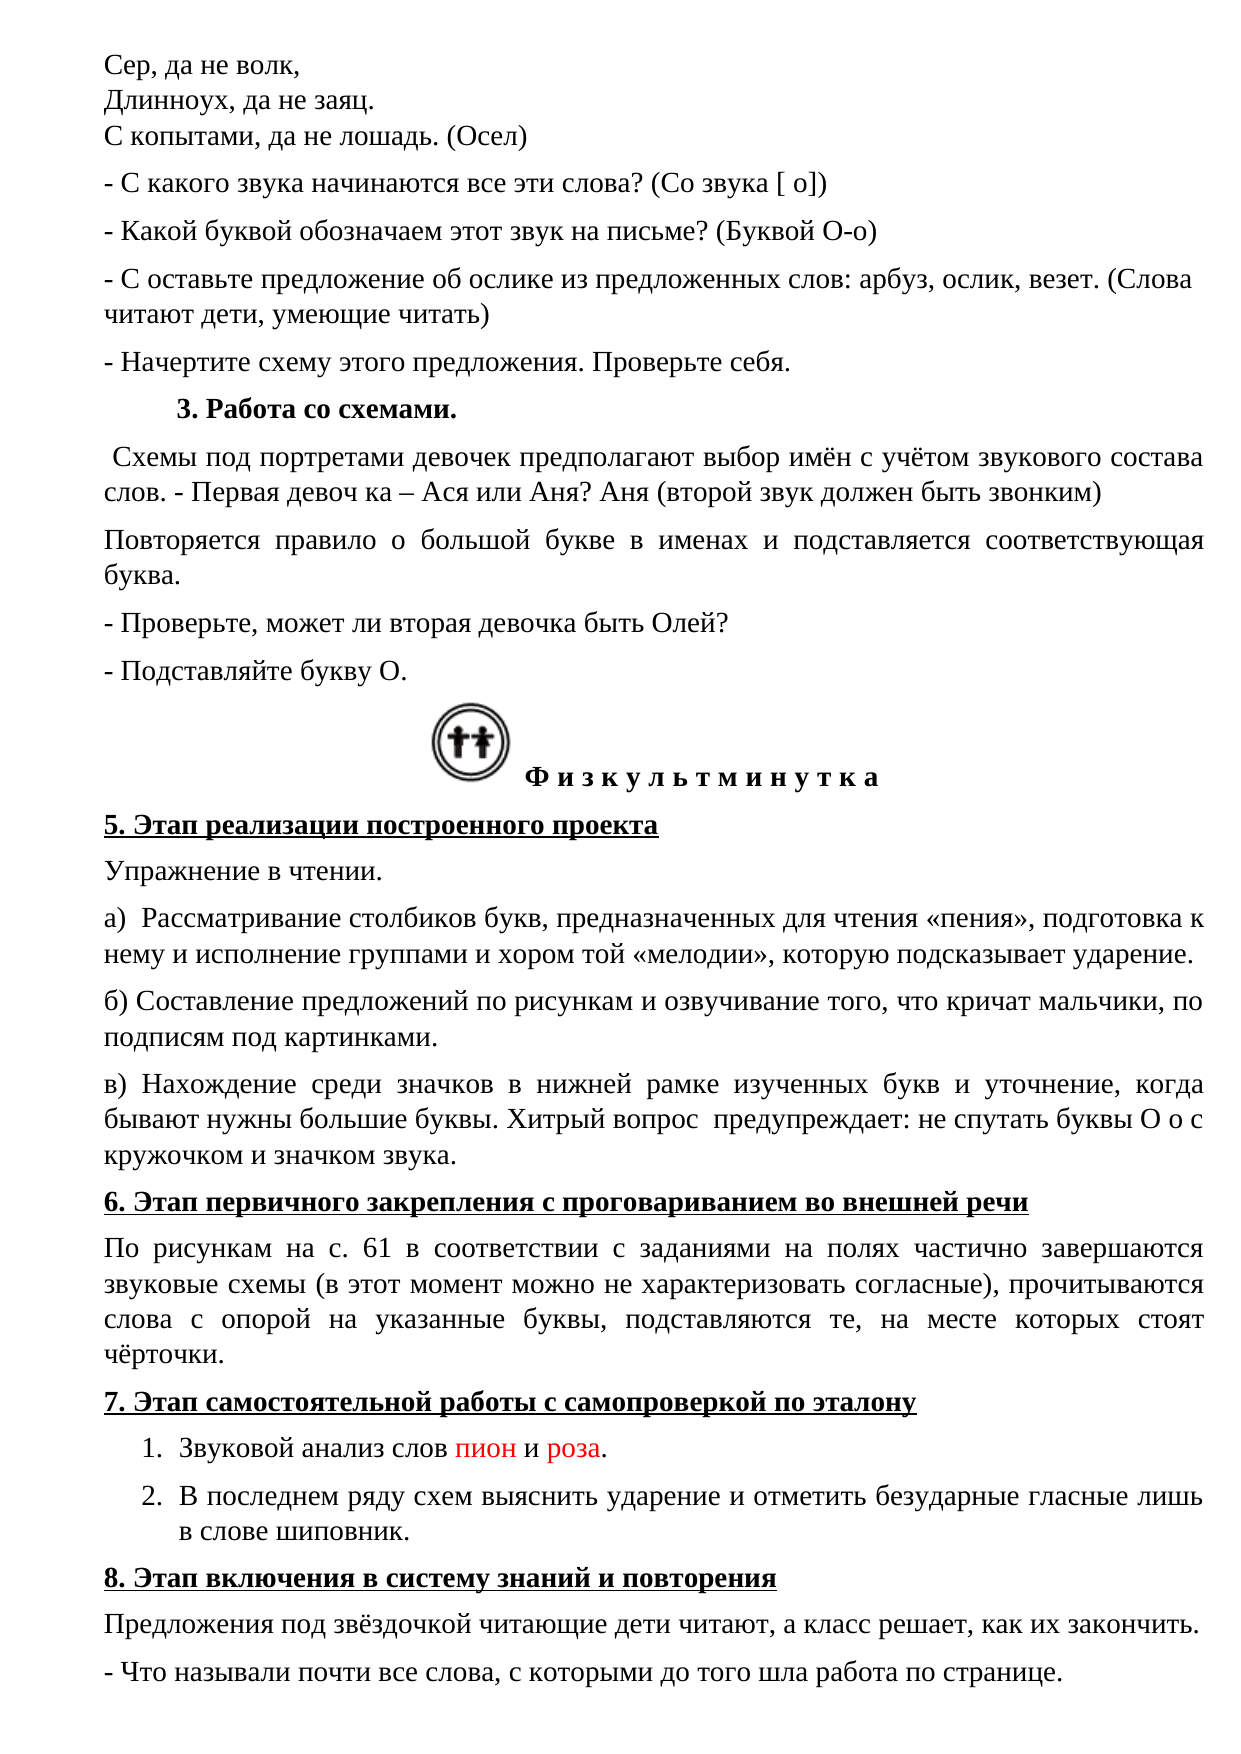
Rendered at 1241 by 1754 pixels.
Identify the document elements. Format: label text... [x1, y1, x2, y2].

text в) Нахождение среди значков в нижней рамке изученных букв и уточнение, когда бывают нужны большие буквы. Хитрый вопрос предупреждает: не спутать буквы О о с кружочком и значком звука. [103, 1066, 1205, 1170]
text - Что называли почти все слова, с которыми до того шла работа по странице. [103, 1654, 1205, 1688]
text 6. Этап первичного закрепления с проговариванием во внешней речи [103, 1184, 1205, 1218]
text б) Составление предложений по рисункам и озвучивание того, что кричат мальчики, по подписям под картинками. [103, 983, 1205, 1052]
text - Подставляйте букву О. [103, 653, 1205, 686]
text - С какого звука начинаются все эти слова? (Со звука [ о]) [103, 165, 1205, 199]
text Физкультминутка [103, 700, 1205, 793]
text 8. Этап включения в систему знаний и повторения [103, 1561, 1205, 1594]
text По рисункам на с. 61 в соответствии с заданиями на полях частично завершаются звуковые схемы (в этот момент можно не характеризовать согласные), прочитываются слова с опорой на указанные буквы, подставляются те, на месте которых стоят чёрточки. [103, 1231, 1205, 1370]
text Повторяется правило о большой букве в именах и подставляется соответствующая буква. [103, 522, 1205, 591]
text 7. Этап самостоятельной работы с самопроверкой по эталону [103, 1384, 1205, 1417]
text Схемы под портретами девочек предполагают выбор имён с учётом звукового состава слов. - Первая девоч ка – Ася или Аня? Аня (второй звук должен быть звонким) [103, 439, 1205, 508]
text - Какой буквой обозначаем этот звук на письме? (Буквой О-о) [103, 213, 1205, 247]
text - Начертите схему этого предложения. Проверьте себя. [103, 344, 1205, 377]
text Упражнение в чтении. [103, 853, 1205, 886]
text Предложения под звёздочкой читающие дети читают, а класс решает, как их закончить. [103, 1607, 1205, 1640]
picture [429, 700, 514, 787]
text - С оставьте предложение об ослике из предложенных слов: арбуз, ослик, везет. (Слова читают дети, умеющие читать) [103, 261, 1205, 329]
text Сер, да не волк, Длинноух, да не заяц. С копытами, да не лошадь. (Осел) [103, 47, 1205, 151]
text 3. Работа со схемами. [103, 391, 1205, 425]
text 5. Этап реализации построенного проекта [103, 807, 1205, 840]
list Звуковой анализ слов пион и роза. [141, 1430, 1205, 1463]
text а) Рассматривание столбиков букв, предназначенных для чтения «пения», подготовка к нему и исполнение группами и хором той «мелодии», которую подсказывает ударение. [103, 901, 1205, 969]
text - Проверьте, может ли вторая девочка быть Олей? [103, 605, 1205, 638]
list В последнем ряду схем выяснить ударение и отметить безударные гласные лишь в слове шиповник. [141, 1478, 1205, 1546]
